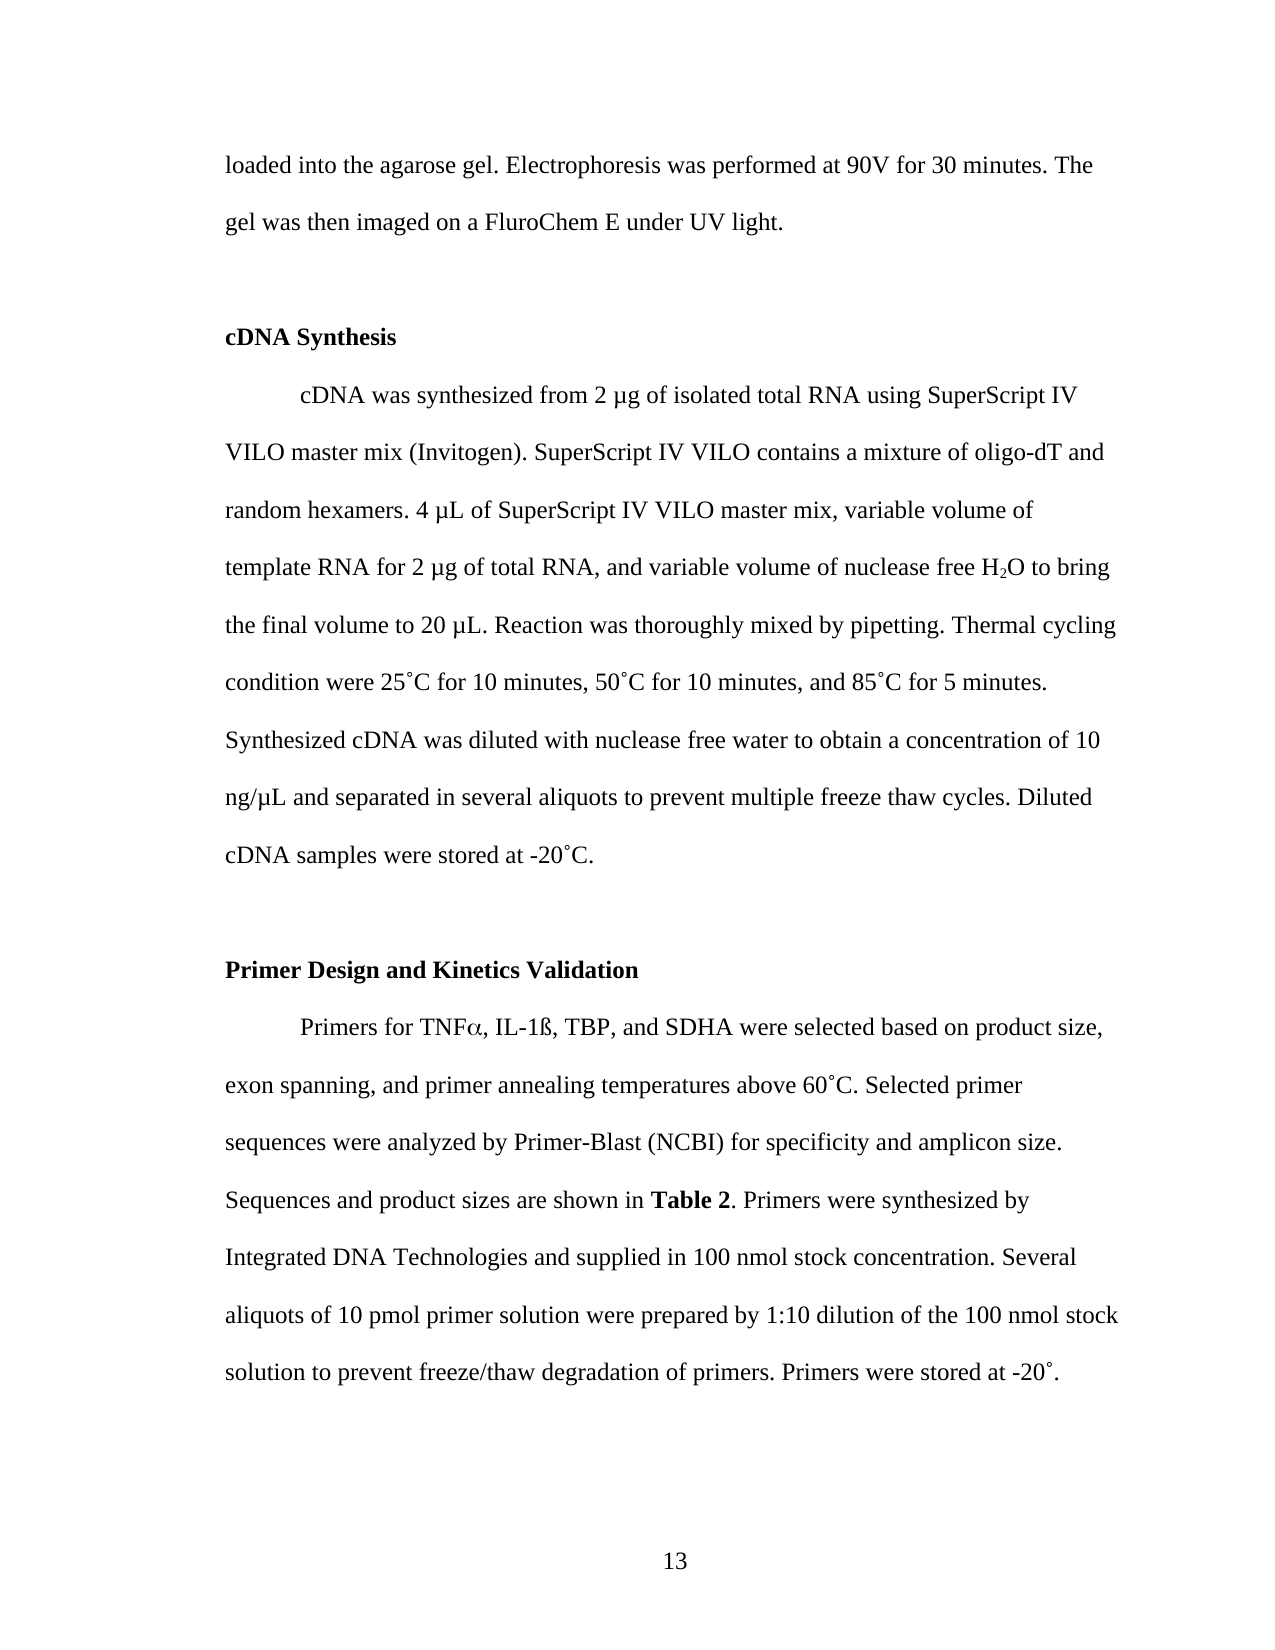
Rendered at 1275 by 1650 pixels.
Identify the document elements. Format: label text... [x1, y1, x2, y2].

text Primers for TNF, IL-1ß, TBP, and SDHA were selected based on product size, exon spanning, and primer annealing temperatures above 60˚C. Selected primer sequences were analyzed by Primer-Blast (NCBI) for specificity and amplicon size. Sequences and product sizes are shown in Table 2. Primers were synthesized by Integrated DNA Technologies and supplied in 100 nmol stock concentration. Several aliquots of 10 pmol primer solution were prepared by 1:10 dilution of the 100 nmol stock solution to prevent freeze/thaw degradation of primers. Primers were stored at -20˚. [225, 1012, 1125, 1386]
text Primer Design and Kinetics Validation [225, 955, 1125, 984]
text cDNA Synthesis [225, 322, 1125, 351]
text cDNA was synthesized from 2 µg of isolated total RNA using SuperScript IV VILO master mix (Invitogen). SuperScript IV VILO contains a mixture of oligo-dT and random hexamers. 4 µL of SuperScript IV VILO master mix, variable volume of template RNA for 2 µg of total RNA, and variable volume of nuclease free H2O to bring the final volume to 20 µL. Reaction was thoroughly mixed by pipetting. Thermal cycling condition were 25˚C for 10 minutes, 50˚C for 10 minutes, and 85˚C for 5 minutes. Synthesized cDNA was diluted with nuclease free water to obtain a concentration of 10 ng/µL and separated in several aliquots to prevent multiple freeze thaw cycles. Diluted cDNA samples were stored at -20˚C. [225, 380, 1125, 869]
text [225, 150, 1125, 236]
